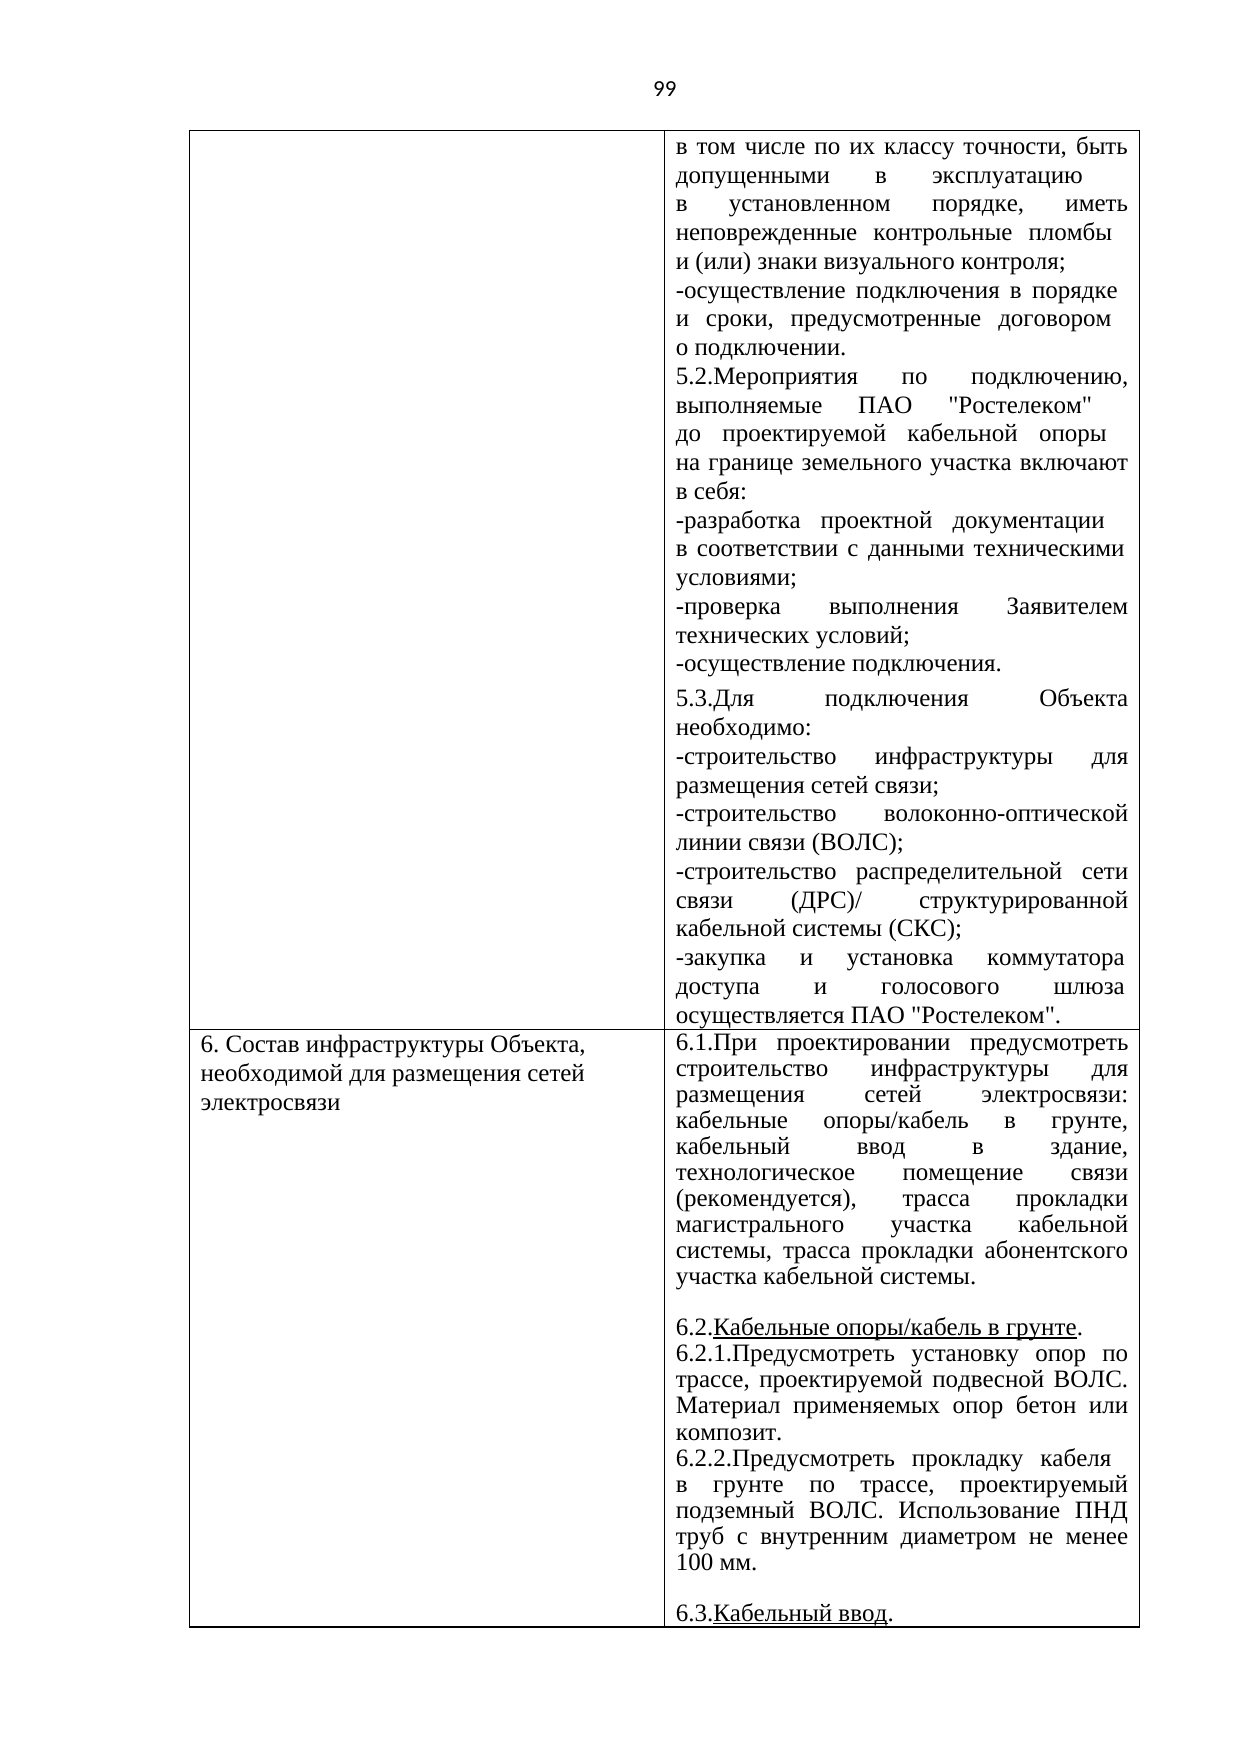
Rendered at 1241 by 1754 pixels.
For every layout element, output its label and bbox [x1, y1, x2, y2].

table_cell [665, 131, 1139, 1028]
table_cell [190, 1030, 664, 1626]
table_cell [190, 131, 664, 1028]
table_cell [665, 1030, 1139, 1626]
